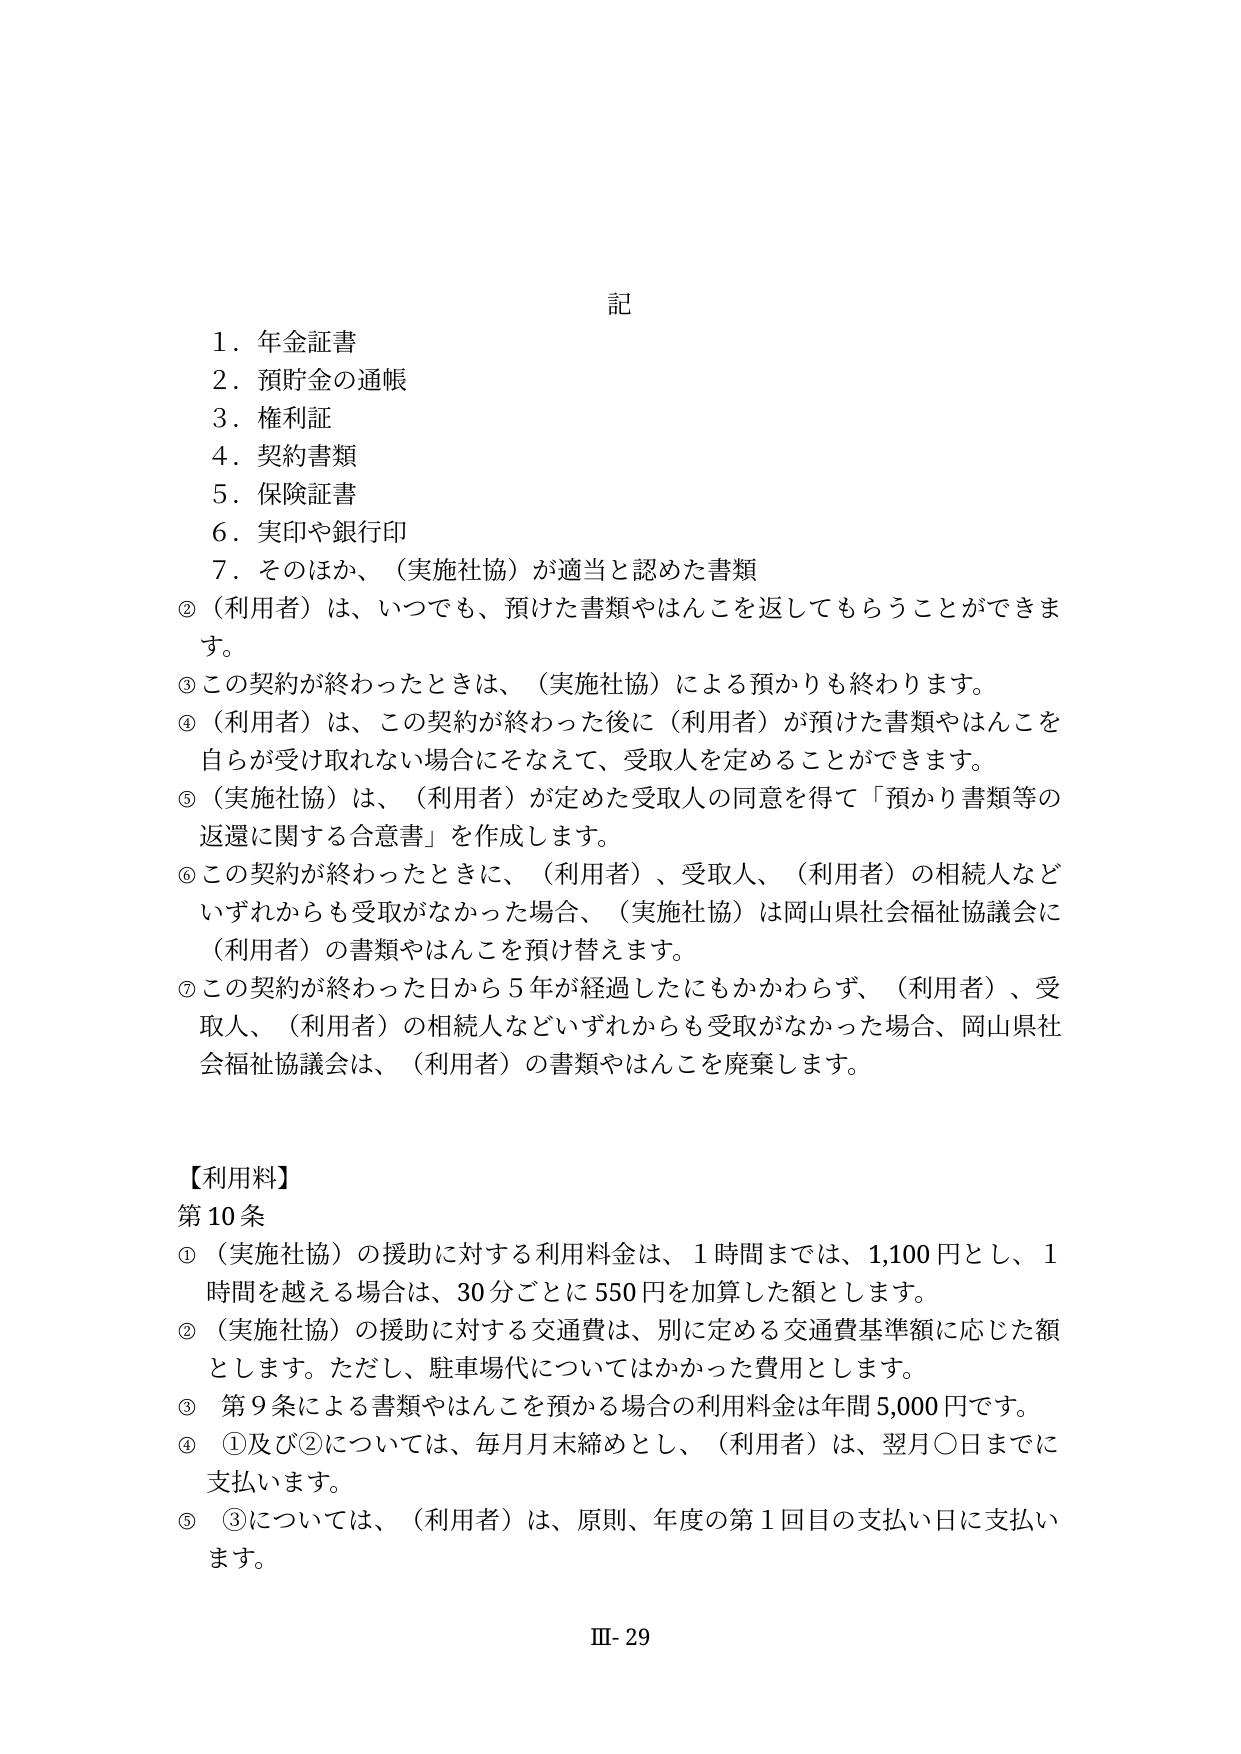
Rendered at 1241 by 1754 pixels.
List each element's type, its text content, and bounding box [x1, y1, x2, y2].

list （利用者）は、この契約が終わった後に（利用者）が預けた書類やはんこを自らが受け取れない場合にそなえて、受取人を定めることができます。 [177, 702, 1063, 778]
text 記 [177, 283, 1063, 321]
text ４．契約書類 [207, 436, 1063, 473]
text ６．実印や銀行印 [207, 512, 1063, 549]
text ５．保険証書 [207, 473, 1063, 512]
text ７．そのほか、（実施社協）が適当と認めた書類 [207, 549, 1063, 588]
list この契約が終わったときに、（利用者）、受取人、（利用者）の相続人などいずれからも受取がなかった場合、（実施社協）は岡山県社会福祉協議会に（利用者）の書類やはんこを預け替えます。 [177, 854, 1063, 968]
text ④ ①及び②については、毎月月末締めとし、（利用者）は、翌月○日までに支払います。 [177, 1424, 1063, 1500]
text ③ 第９条による書類やはんこを預かる場合の利用料金は年間5,000円です。 [177, 1386, 1063, 1424]
list （実施社協）は、（利用者）が定めた受取人の同意を得て「預かり書類等の返還に関する合意書」を作成します。 [177, 778, 1063, 854]
list この契約が終わった日から５年が経過したにもかかわらず、（利用者）、受取人、（利用者）の相続人などいずれからも受取がなかった場合、岡山県社会福祉協議会は、（利用者）の書類やはんこを廃棄します。 [177, 968, 1063, 1082]
text 第10条 [177, 1196, 1063, 1234]
text ① （実施社協）の援助に対する利用料金は、１時間までは、1,100円とし、１時間を越える場合は、30分ごとに550円を加算した額とします。 [177, 1234, 1063, 1310]
text ⑤ ③については、（利用者）は、原則、年度の第１回目の支払い日に支払います。 [177, 1500, 1063, 1576]
list この契約が終わったときは、（実施社協）による預かりも終わります。 [177, 664, 1063, 702]
text ② （実施社協）の援助に対する交通費は、別に定める交通費基準額に応じた額とします。ただし、駐車場代についてはかかった費用とします。 [177, 1310, 1063, 1386]
list （利用者）は、いつでも、預けた書類やはんこを返してもらうことができます。 [177, 588, 1063, 664]
text ３．権利証 [207, 397, 1063, 436]
text 【利用料】 [177, 1158, 1063, 1196]
text ２．預貯金の通帳 [207, 359, 1063, 397]
text １．年金証書 [207, 321, 1063, 359]
